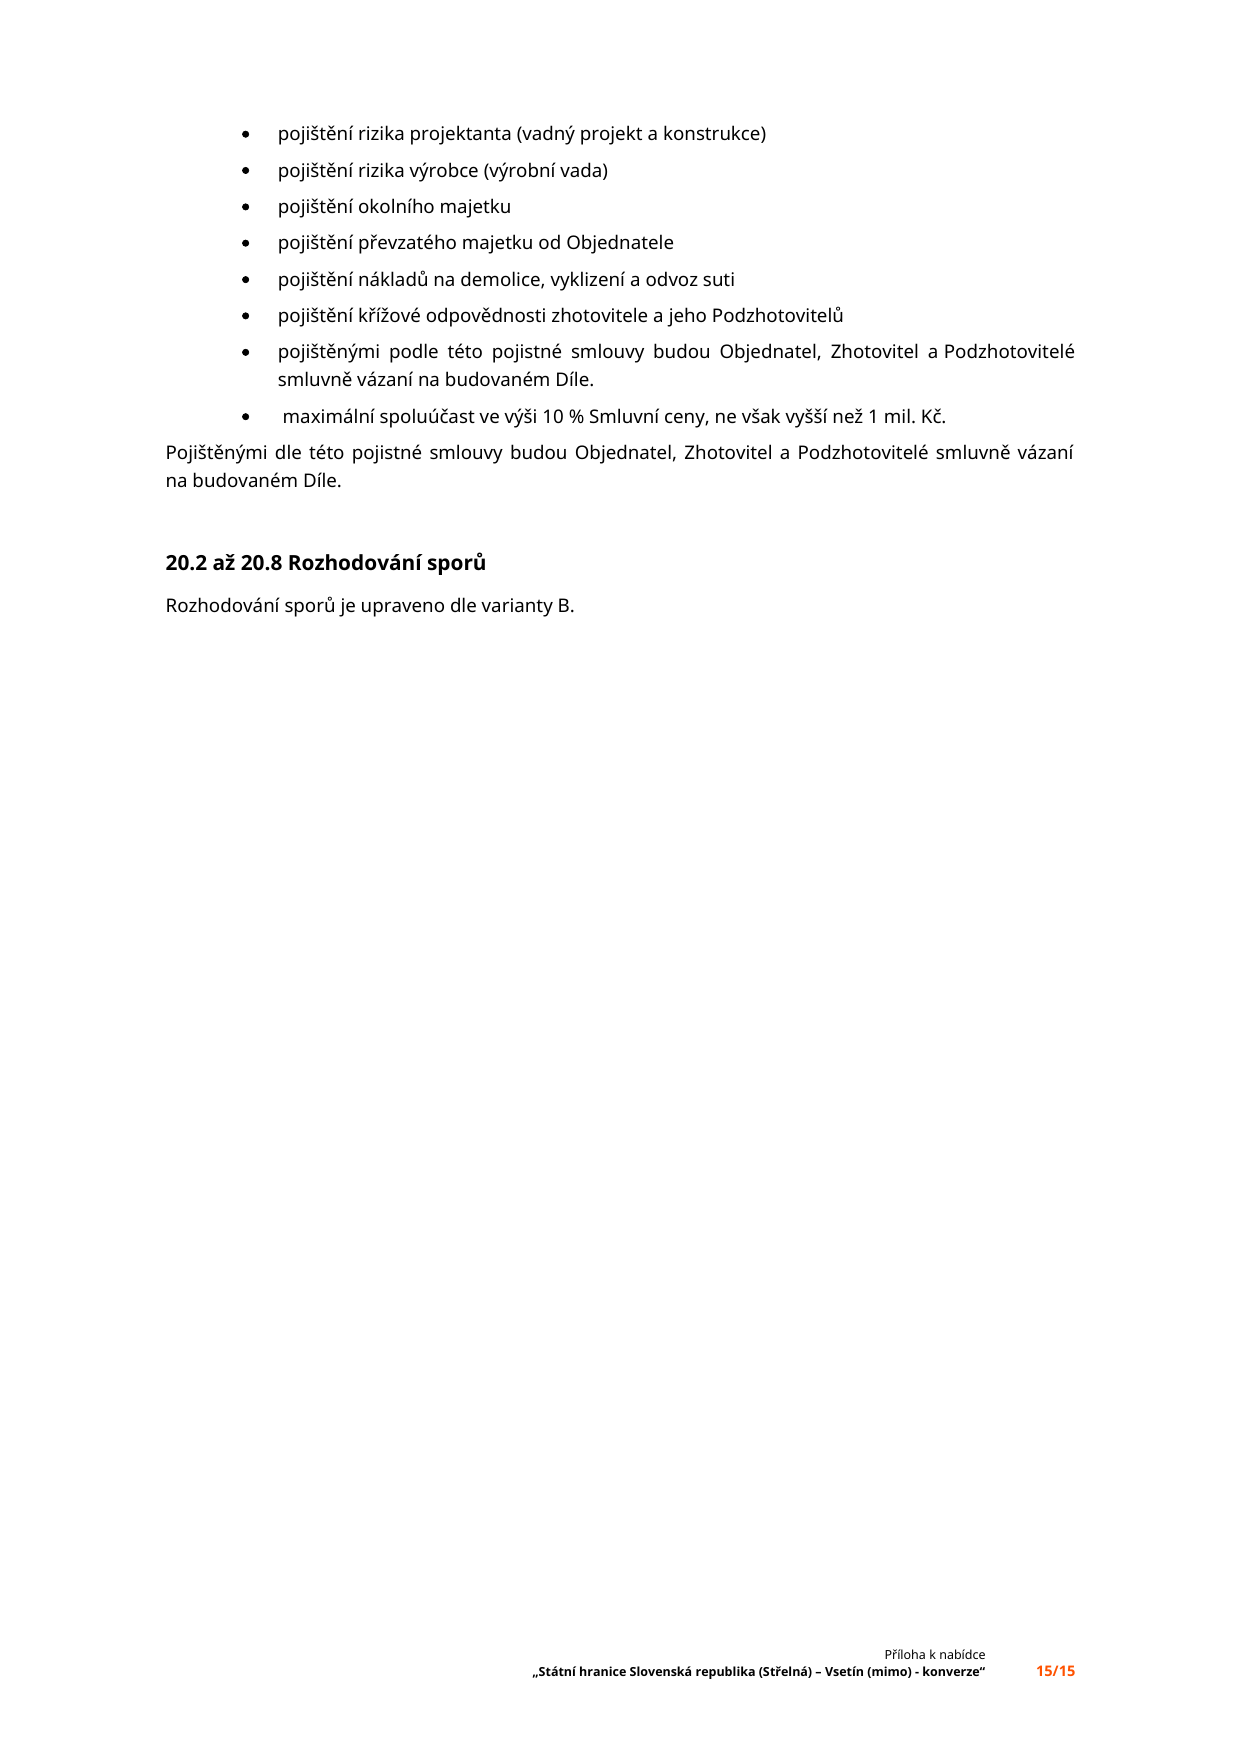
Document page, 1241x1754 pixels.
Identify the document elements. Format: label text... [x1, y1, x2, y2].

text pojištění okolního majetku [242, 193, 1075, 219]
text pojištění nákladů na demolice, vyklizení a odvoz suti [242, 266, 1075, 292]
text maximální spoluúčast ve výši 10 % Smluvní ceny, ne však vyšší než 1 mil. Kč. [242, 403, 1075, 429]
text Rozhodování sporů je upraveno dle varianty B. [165, 592, 1075, 618]
text pojištěnými podle této pojistné smlouvy budou Objednatel, Zhotovitel a Podzhotovitelé smluvně vázaní na budovaném Díle. [242, 339, 1075, 392]
text pojištění rizika výrobce (výrobní vada) [242, 157, 1075, 182]
text pojištění převzatého majetku od Objednatele [242, 230, 1075, 255]
text pojištění rizika projektanta (vadný projekt a konstrukce) [242, 121, 1075, 146]
text Pojištěnými dle této pojistné smlouvy budou Objednatel, Zhotovitel a Podzhotovitelé smluvně vázaní na budovaném Díle. [165, 439, 1075, 493]
text 20.2 až 20.8 Rozhodování sporů [165, 548, 1075, 577]
text pojištění křížové odpovědnosti zhotovitele a jeho Podzhotovitelů [242, 302, 1075, 328]
